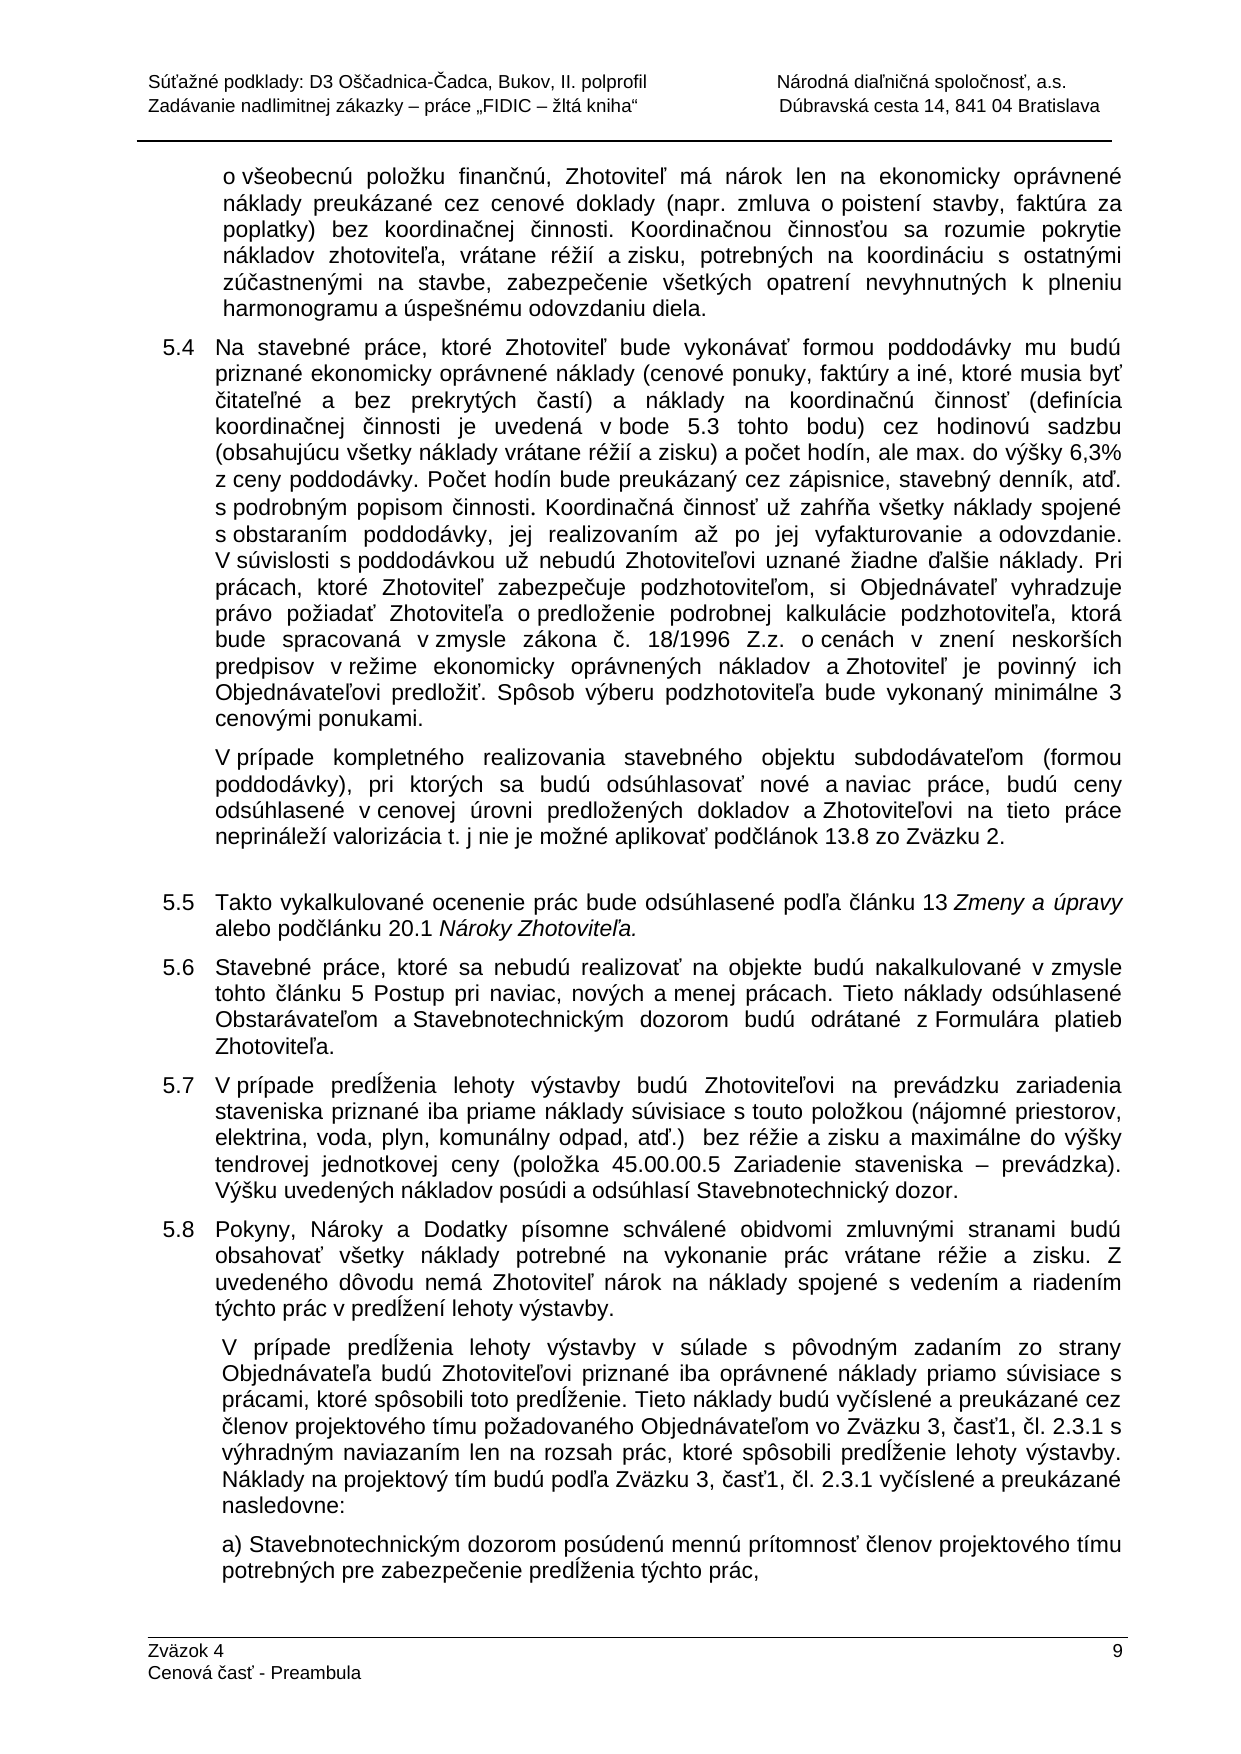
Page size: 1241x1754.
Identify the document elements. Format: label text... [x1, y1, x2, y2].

list Pokyny, Nároky a Dodatky písomne schválené obidvomi zmluvnými stranami budú obsahovať všetky náklady potrebné na vykonanie prác vrátane réžie a zisku. Z uvedeného dôvodu nemá Zhotoviteľ nárok na náklady spojené s vedením a riadením týchto prác v predĺžení lehoty výstavby. [162, 1216, 1122, 1321]
text a) Stavebnotechnickým dozorom posúdenú mennú prítomnosť členov projektového tímu potrebných pre zabezpečenie predĺženia týchto prác, [222, 1531, 1122, 1583]
list Na stavebné práce, ktoré Zhotoviteľ bude vykonávať formou poddodávky mu budú priznané ekonomicky oprávnené náklady (cenové ponuky, faktúry a iné, ktoré musia byť čitateľné a bez prekrytých častí) a náklady na koordinačnú činnosť (definícia koordinačnej činnosti je uvedená v bode 5.3 tohto bodu) cez hodinovú sadzbu (obsahujúcu všetky náklady vrátane réžií a zisku) a počet hodín, ale max. do výšky 6,3% z ceny poddodávky. Počet hodín bude preukázaný cez zápisnice, stavebný denník, atď. s podrobným popisom činnosti. Koordinačná činnosť už zahŕňa všetky náklady spojené s obstaraním poddodávky, jej realizovaním až po jej vyfakturovanie a odovzdanie. V súvislosti s poddodávkou už nebudú Zhotoviteľovi uznané žiadne ďalšie náklady. Pri prácach, ktoré Zhotoviteľ zabezpečuje podzhotoviteľom, si Objednávateľ vyhradzuje právo požiadať Zhotoviteľa o predloženie podrobnej kalkulácie podzhotoviteľa, ktorá bude spracovaná v zmysle zákona č. 18/1996 Z.z. o cenách v znení neskorších predpisov v režime ekonomicky oprávnených nákladov a Zhotoviteľ je povinný ich Objednávateľovi predložiť. Spôsob výberu podzhotoviteľa bude vykonaný minimálne 3 cenovými ponukami. [162, 334, 1122, 732]
text V prípade predĺženia lehoty výstavby v súlade s pôvodným zadaním zo strany Objednávateľa budú Zhotoviteľovi priznané iba oprávnené náklady priamo súvisiace s prácami, ktoré spôsobili toto predĺženie. Tieto náklady budú vyčíslené a preukázané cez členov projektového tímu požadovaného Objednávateľom vo Zväzku 3, časť1, čl. 2.3.1 s výhradným naviazaním len na rozsah prác, ktoré spôsobili predĺženie lehoty výstavby. Náklady na projektový tím budú podľa Zväzku 3, časť1, čl. 2.3.1 vyčíslené a preukázané nasledovne: [222, 1334, 1122, 1518]
list Stavebné práce, ktoré sa nebudú realizovať na objekte budú nakalkulované v zmysle tohto článku 5 Postup pri naviac, nových a menej prácach. Tieto náklady odsúhlasené Obstarávateľom a Stavebnotechnickým dozorom budú odrátané z Formulára platieb Zhotoviteľa. [162, 954, 1122, 1059]
list Takto vykalkulované ocenenie prác bude odsúhlasené podľa článku 13 Zmeny a úpravy alebo podčlánku 20.1 Nároky Zhotoviteľa. [162, 888, 1122, 941]
list V prípade predĺženia lehoty výstavby budú Zhotoviteľovi na prevádzku zariadenia staveniska priznané iba priame náklady súvisiace s touto položkou (nájomné priestorov, elektrina, voda, plyn, komunálny odpad, atď.) bez réžie a zisku a maximálne do výšky tendrovej jednotkovej ceny (položka 45.00.00.5 Zariadenie staveniska – prevádzka). Výšku uvedených nákladov posúdi a odsúhlasí Stavebnotechnický dozor. [162, 1072, 1122, 1203]
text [162, 163, 1122, 321]
text V prípade kompletného realizovania stavebného objektu subdodávateľom (formou poddodávky), pri ktorých sa budú odsúhlasovať nové a naviac práce, budú ceny odsúhlasené v cenovej úrovni predložených dokladov a Zhotoviteľovi na tieto práce neprináleží valorizácia t. j nie je možné aplikovať podčlánok 13.8 zo Zväzku 2. [215, 744, 1122, 849]
